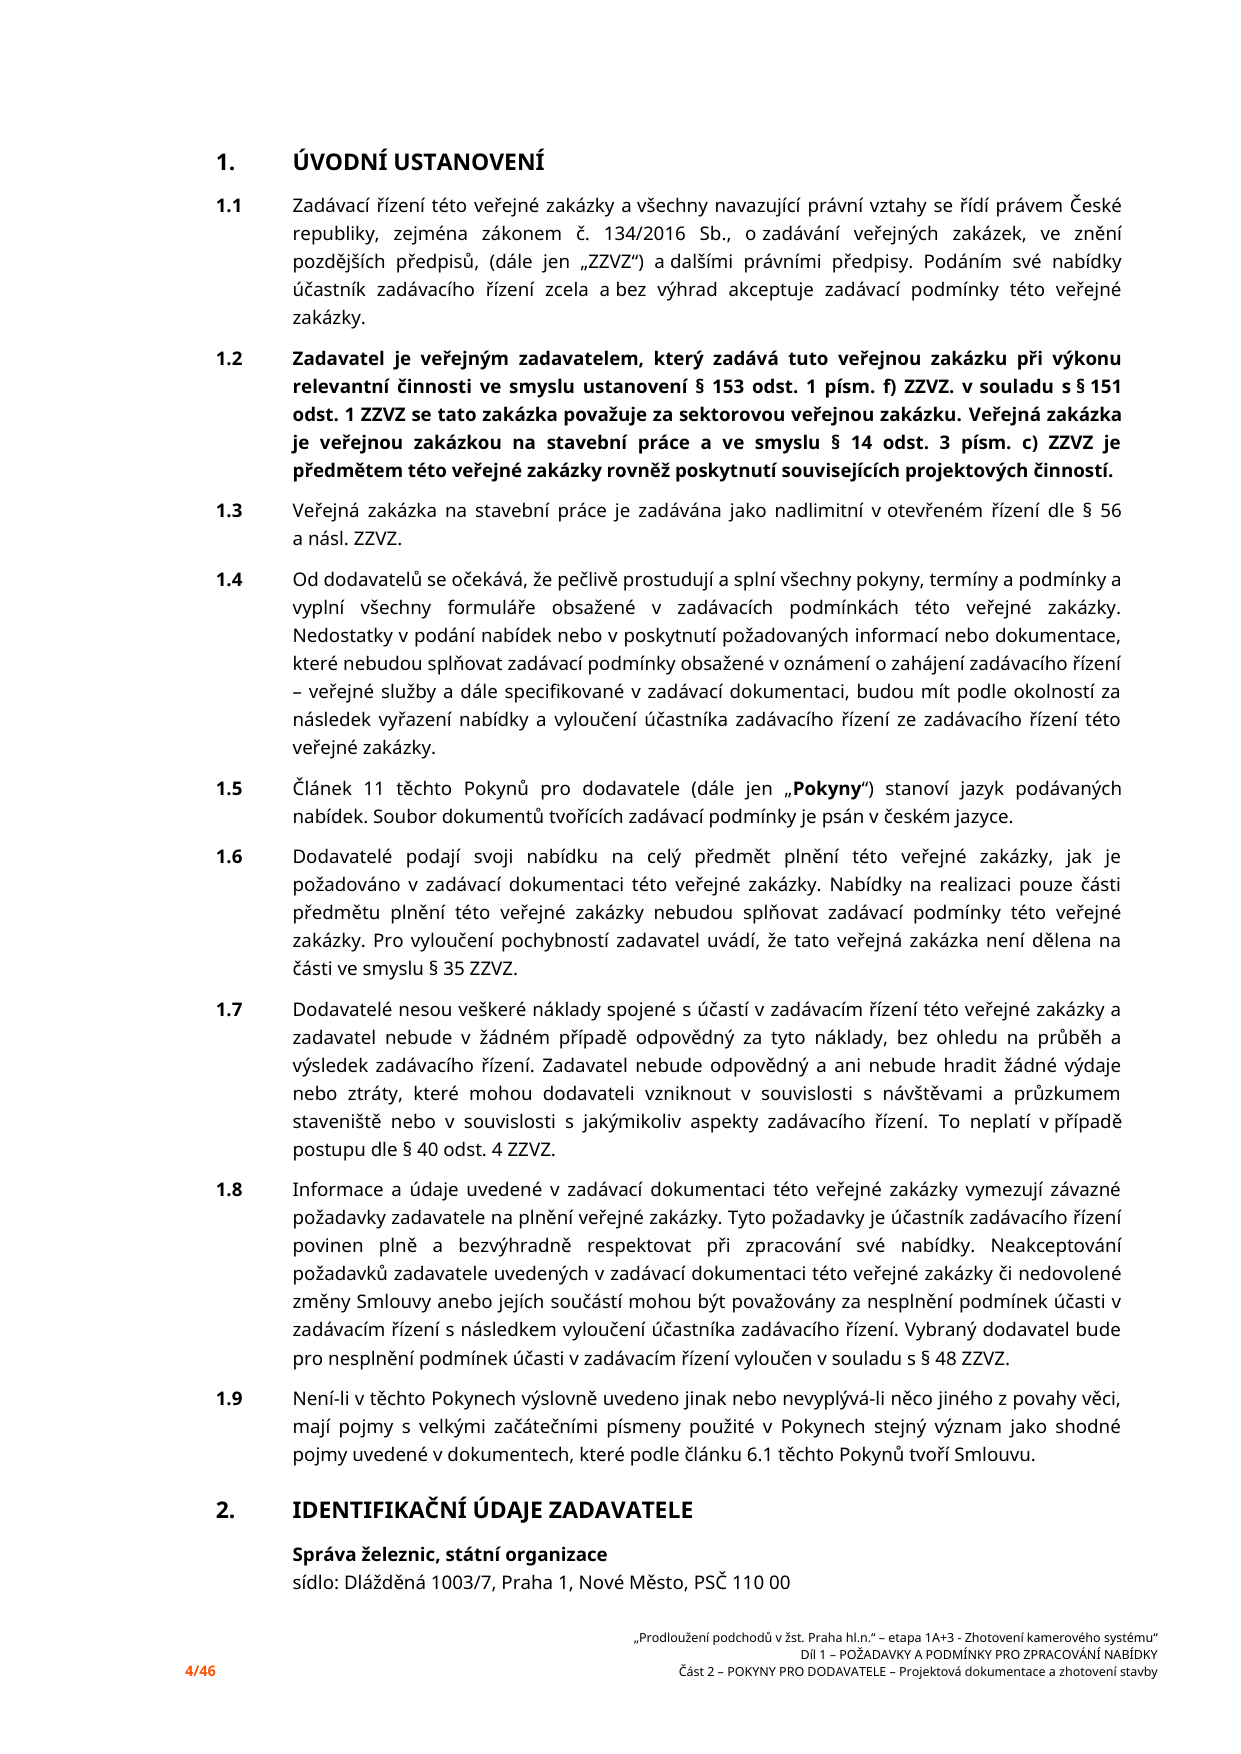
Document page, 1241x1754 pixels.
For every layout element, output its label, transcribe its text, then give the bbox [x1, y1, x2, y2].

text Článek 11 těchto Pokynů pro dodavatele (dále jen „Pokyny“) stanoví jazyk podávaných nabídek. Soubor dokumentů tvořících zadávací podmínky je psán v českém jazyce. [216, 775, 1122, 828]
text Zadavatel je veřejným zadavatelem, který zadává tuto veřejnou zakázku při výkonu relevantní činnosti ve smyslu ustanovení § 153 odst. 1 písm. f) ZZVZ. v souladu s § 151 odst. 1 ZZVZ se tato zakázka považuje za sektorovou veřejnou zakázku. Veřejná zakázka je veřejnou zakázkou na stavební práce a ve smyslu § 14 odst. 3 písm. c) ZZVZ je předmětem této veřejné zakázky rovněž poskytnutí souvisejících projektových činností. [216, 345, 1122, 483]
text Správa železnic, státní organizace [292, 1541, 1122, 1567]
text ÚVODNÍ USTANOVENÍ [216, 146, 1122, 177]
text Informace a údaje uvedené v zadávací dokumentaci této veřejné zakázky vymezují závazné požadavky zadavatele na plnění veřejné zakázky. Tyto požadavky je účastník zadávacího řízení povinen plně a bezvýhradně respektovat při zpracování své nabídky. Neakceptování požadavků zadavatele uvedených v zadávací dokumentaci této veřejné zakázky či nedovolené změny Smlouvy anebo jejích součástí mohou být považovány za nesplnění podmínek účasti v zadávacím řízení s následkem vyloučení účastníka zadávacího řízení. Vybraný dodavatel bude pro nesplnění podmínek účasti v zadávacím řízení vyloučen v souladu s § 48 ZZVZ. [216, 1177, 1122, 1370]
text Není-li v těchto Pokynech výslovně uvedeno jinak nebo nevyplývá-li něco jiného z povahy věci, mají pojmy s velkými začátečními písmeny použité v Pokynech stejný význam jako shodné pojmy uvedené v dokumentech, které podle článku 6.1 těchto Pokynů tvoří Smlouvu. [216, 1385, 1122, 1467]
text Od dodavatelů se očekává, že pečlivě prostudují a splní všechny pokyny, termíny a podmínky a vyplní všechny formuláře obsažené v zadávacích podmínkách této veřejné zakázky. Nedostatky v podání nabídek nebo v poskytnutí požadovaných informací nebo dokumentace, které nebudou splňovat zadávací podmínky obsažené v oznámení o zahájení zadávacího řízení – veřejné služby a dále specifikované v zadávací dokumentaci, budou mít podle okolností za následek vyřazení nabídky a vyloučení účastníka zadávacího řízení ze zadávacího řízení této veřejné zakázky. [216, 566, 1122, 760]
text Veřejná zakázka na stavební práce je zadávána jako nadlimitní v otevřeném řízení dle § 56 a násl. ZZVZ. [216, 498, 1122, 551]
text sídlo: Dlážděná 1003/7, Praha 1, Nové Město, PSČ 110 00 [292, 1569, 1122, 1595]
text Zadávací řízení této veřejné zakázky a všechny navazující právní vztahy se řídí právem České republiky, zejména zákonem č. 134/2016 Sb., o zadávání veřejných zakázek, ve znění pozdějších předpisů, (dále jen „ZZVZ“) a dalšími právními předpisy. Podáním své nabídky účastník zadávacího řízení zcela a bez výhrad akceptuje zadávací podmínky této veřejné zakázky. [216, 192, 1122, 330]
text IDENTIFIKAČNÍ ÚDAJE ZADAVATELE [216, 1494, 1122, 1526]
text Dodavatelé nesou veškeré náklady spojené s účastí v zadávacím řízení této veřejné zakázky a zadavatel nebude v žádném případě odpovědný za tyto náklady, bez ohledu na průběh a výsledek zadávacího řízení. Zadavatel nebude odpovědný a ani nebude hradit žádné výdaje nebo ztráty, které mohou dodavateli vzniknout v souvislosti s návštěvami a průzkumem staveniště nebo v souvislosti s jakýmikoliv aspekty zadávacího řízení. To neplatí v případě postupu dle § 40 odst. 4 ZZVZ. [216, 996, 1122, 1162]
text Dodavatelé podají svoji nabídku na celý předmět plnění této veřejné zakázky, jak je požadováno v zadávací dokumentaci této veřejné zakázky. Nabídky na realizaci pouze části předmětu plnění této veřejné zakázky nebudou splňovat zadávací podmínky této veřejné zakázky. Pro vyloučení pochybností zadavatel uvádí, že tato veřejná zakázka není dělena na části ve smyslu § 35 ZZVZ. [216, 843, 1122, 981]
